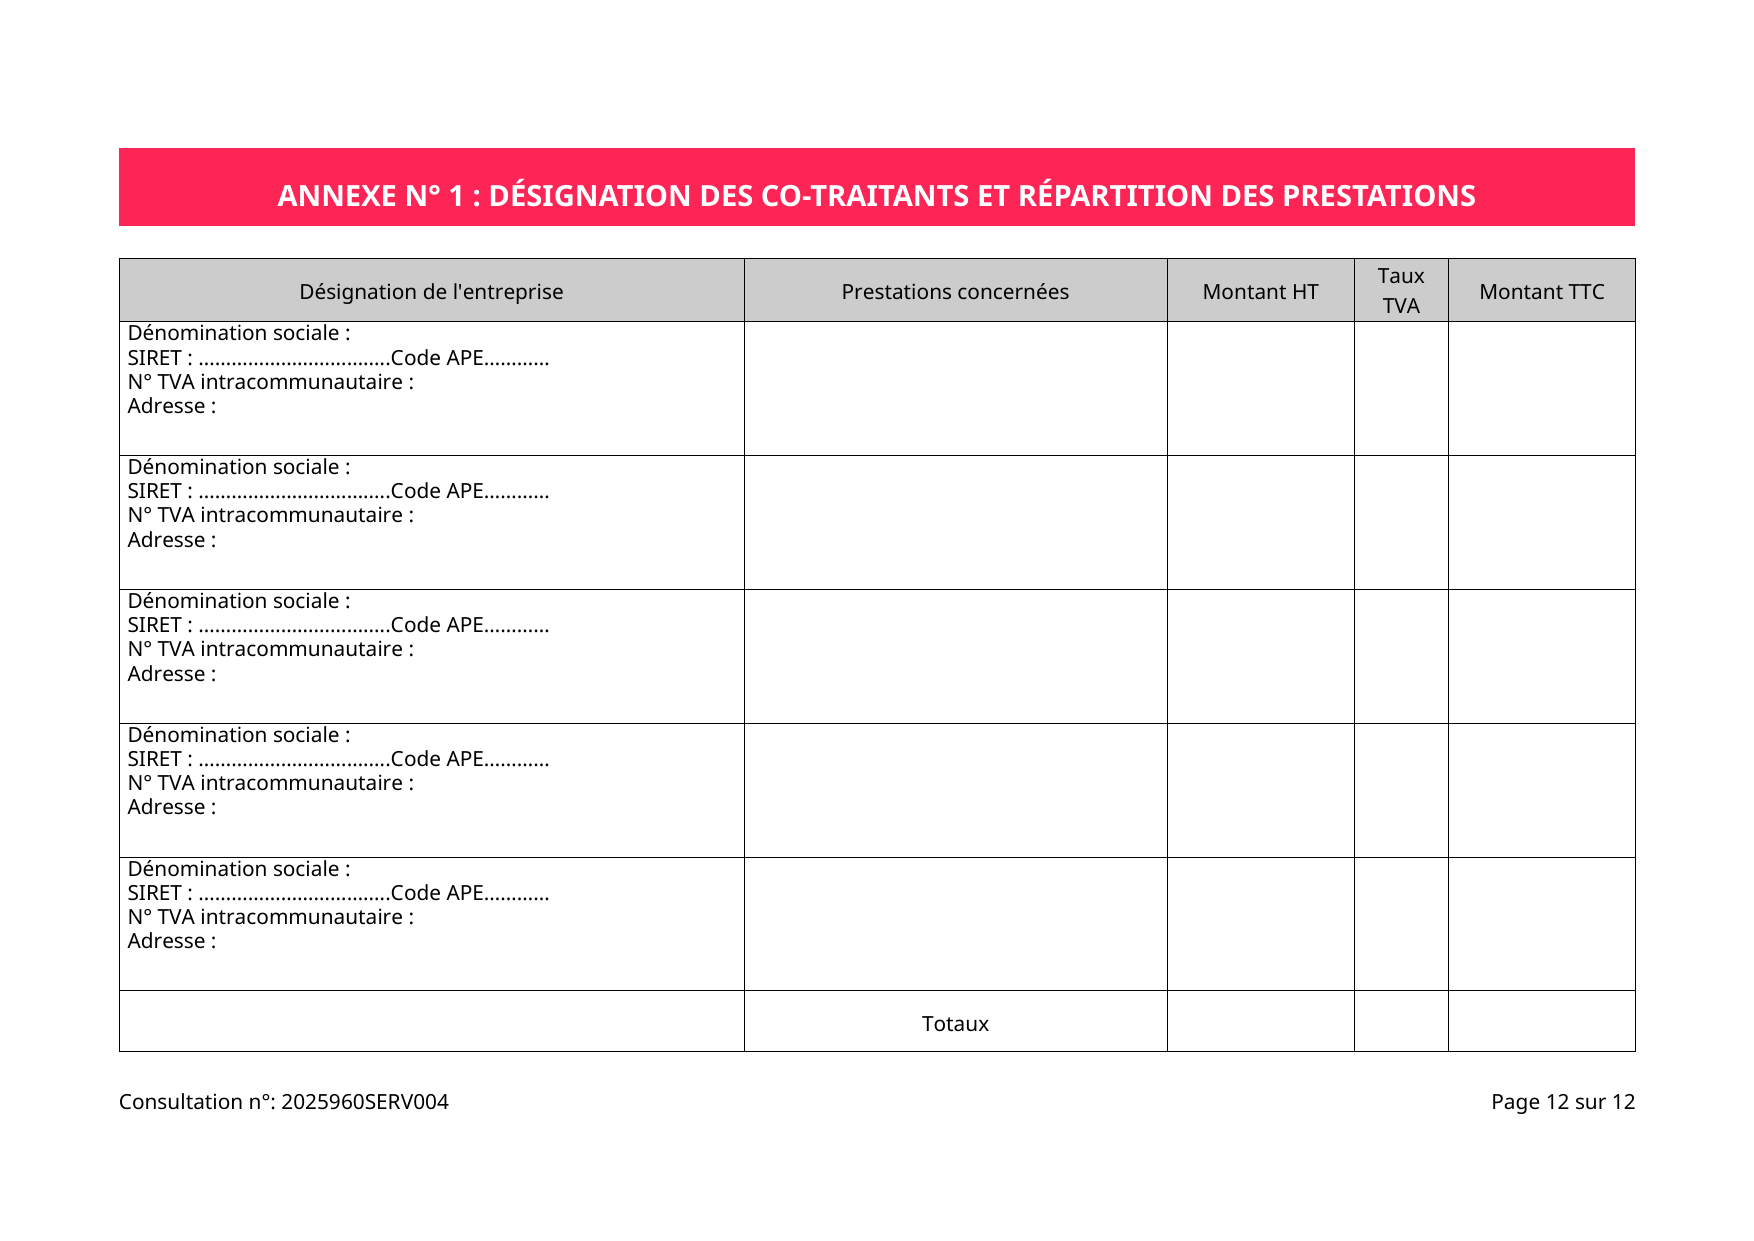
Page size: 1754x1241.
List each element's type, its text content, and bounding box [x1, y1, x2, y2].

table_cell [1168, 590, 1354, 722]
table_cell [1449, 991, 1635, 1051]
table_cell [745, 456, 1167, 589]
table_cell Totaux [745, 991, 1167, 1051]
table_header Taux TVA [1355, 259, 1448, 321]
table_cell [1449, 590, 1635, 722]
table_cell [1355, 590, 1448, 722]
table_cell [1449, 858, 1635, 990]
table_cell [745, 858, 1167, 990]
table_cell Dénomination sociale : SIRET : ………………………….….Code APE………… N° TVA intracommunautaire : Adresse : [120, 590, 744, 722]
table_cell [1355, 858, 1448, 990]
table_cell [120, 991, 744, 1051]
table_cell [1355, 991, 1448, 1051]
table_cell [745, 590, 1167, 722]
table_cell Dénomination sociale : SIRET : ………………………….….Code APE………… N° TVA intracommunautaire : Adresse : [120, 858, 744, 990]
table_header Désignation de l'entreprise [120, 259, 744, 321]
table_cell [1355, 456, 1448, 589]
table_cell [1168, 724, 1354, 856]
table_cell [1355, 322, 1448, 455]
table_header Montant TTC [1449, 259, 1635, 321]
table_cell Dénomination sociale : SIRET : ………………………….….Code APE………… N° TVA intracommunautaire : Adresse : [120, 456, 744, 589]
table_cell [1449, 724, 1635, 856]
table_cell Dénomination sociale : SIRET : ………………………….….Code APE………… N° TVA intracommunautaire : Adresse : [120, 322, 744, 455]
table_cell [1449, 322, 1635, 455]
table_header ANNEXE N° 1 : DÉSIGNATION DES CO-TRAITANTS ET RÉPARTITION DES PRESTATIONS [119, 148, 1635, 226]
table_cell [1168, 991, 1354, 1051]
table_cell [1355, 724, 1448, 856]
table_header Prestations concernées [745, 259, 1167, 321]
table_cell [1168, 322, 1354, 455]
table_cell [745, 724, 1167, 856]
table_cell [1449, 456, 1635, 589]
table_header Montant HT [1168, 259, 1354, 321]
table_cell [1168, 858, 1354, 990]
table_cell [1168, 456, 1354, 589]
table_cell Dénomination sociale : SIRET : ………………………….….Code APE………… N° TVA intracommunautaire : Adresse : [120, 724, 744, 856]
table_cell [745, 322, 1167, 455]
